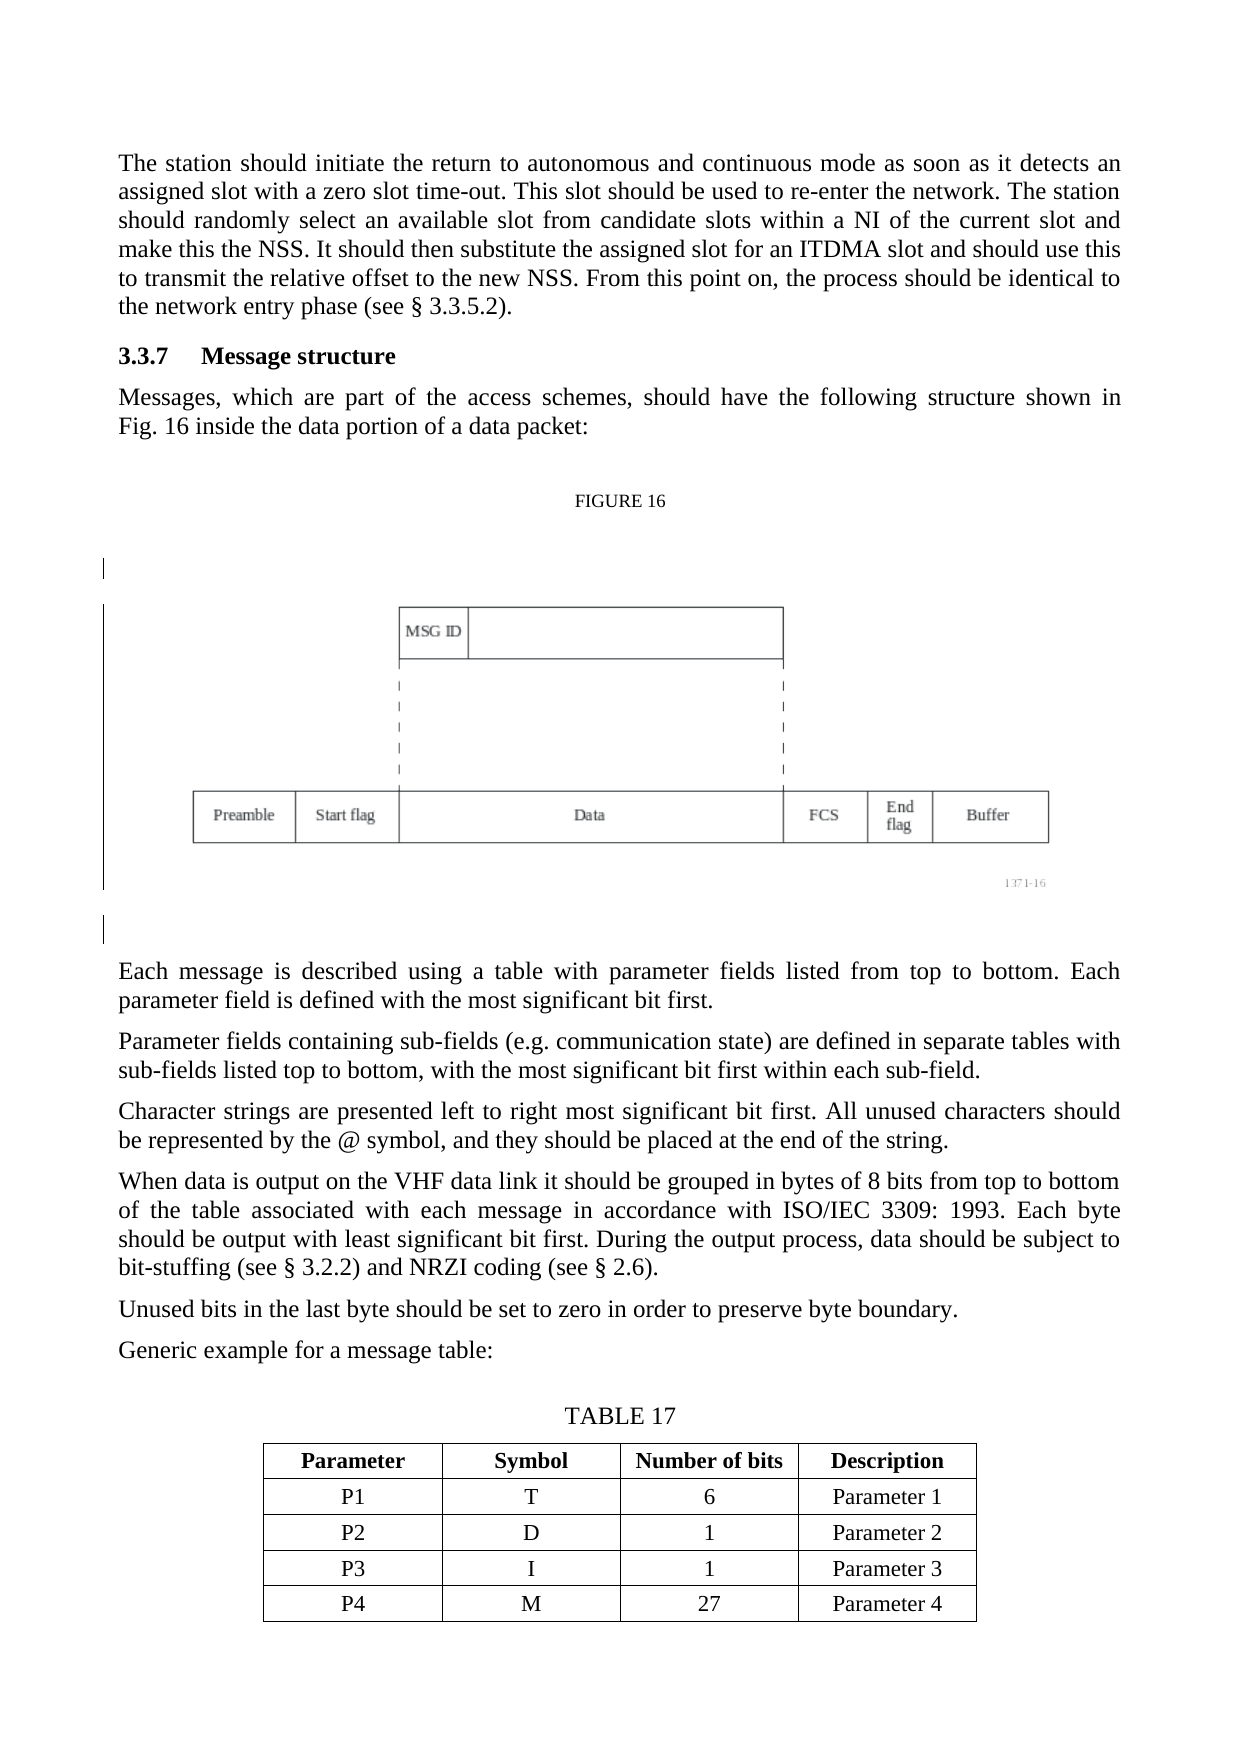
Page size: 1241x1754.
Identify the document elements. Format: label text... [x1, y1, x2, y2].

table_cell 27 [621, 1586, 798, 1621]
table_cell P2 [264, 1515, 442, 1549]
text Generic example for a message table: [118, 1335, 1122, 1364]
table_cell P4 [264, 1586, 442, 1621]
text Parameter fields containing sub-fields (e.g. communication state) are defined in separate tables with sub-fields listed top to bottom, with the most significant bit first within each sub-field. [118, 1026, 1122, 1084]
table_cell P3 [264, 1551, 442, 1585]
table_header Parameter [264, 1444, 442, 1478]
table_cell 1 [621, 1551, 798, 1585]
table_cell 6 [621, 1479, 798, 1514]
text TABLE 17 [118, 1401, 1122, 1430]
table_cell D [443, 1515, 620, 1549]
table_cell Parameter 4 [799, 1586, 976, 1621]
text Unused bits in the last byte should be set to zero in order to preserve byte boundary. [118, 1294, 1122, 1322]
text Each message is described using a table with parameter fields listed from top to bottom. Each parameter field is defined with the most significant bit first. [118, 956, 1122, 1014]
text When data is output on the VHF data link it should be grouped in bytes of 8 bits from top to bottom of the table associated with each message in accordance with ISO/IEC 3309: 1993. Each byte should be output with least significant bit first. During the output process, data should be subject to bit-stuffing (see § 3.2.2) and NRZI coding (see § 2.6). [118, 1166, 1122, 1281]
table_cell T [443, 1479, 620, 1514]
table_header Symbol [443, 1444, 620, 1478]
text The station should initiate the return to autonomous and continuous mode as soon as it detects an assigned slot with a zero slot time-out. This slot should be used to re-enter the network. The station should randomly select an available slot from candidate slots within a NI of the current slot and make this the NSS. It should then substitute the assigned slot for an ITDMA slot and should use this to transmit the relative offset to the new NSS. From this point on, the process should be identical to the network entry phase (see § 3.3.5.2). [118, 148, 1122, 320]
text Messages, which are part of the access schemes, should have the following structure shown in Fig. 16 inside the data portion of a data packet: [118, 382, 1122, 440]
table_cell I [443, 1551, 620, 1585]
table_header Number of bits [621, 1444, 798, 1478]
text Character strings are presented left to right most significant bit first. All unused characters should be represented by the @ symbol, and they should be placed at the end of the string. [118, 1096, 1122, 1154]
subtitle 3.3.7 Message structure [118, 341, 1122, 370]
table_cell 1 [621, 1515, 798, 1549]
table_cell Parameter 3 [799, 1551, 976, 1585]
table_cell Parameter 2 [799, 1515, 976, 1549]
text Figure 16 [118, 490, 1122, 511]
table_cell P1 [264, 1479, 442, 1514]
table_cell Parameter 1 [799, 1479, 976, 1514]
table_header Description [799, 1444, 976, 1478]
table_cell M [443, 1586, 620, 1621]
